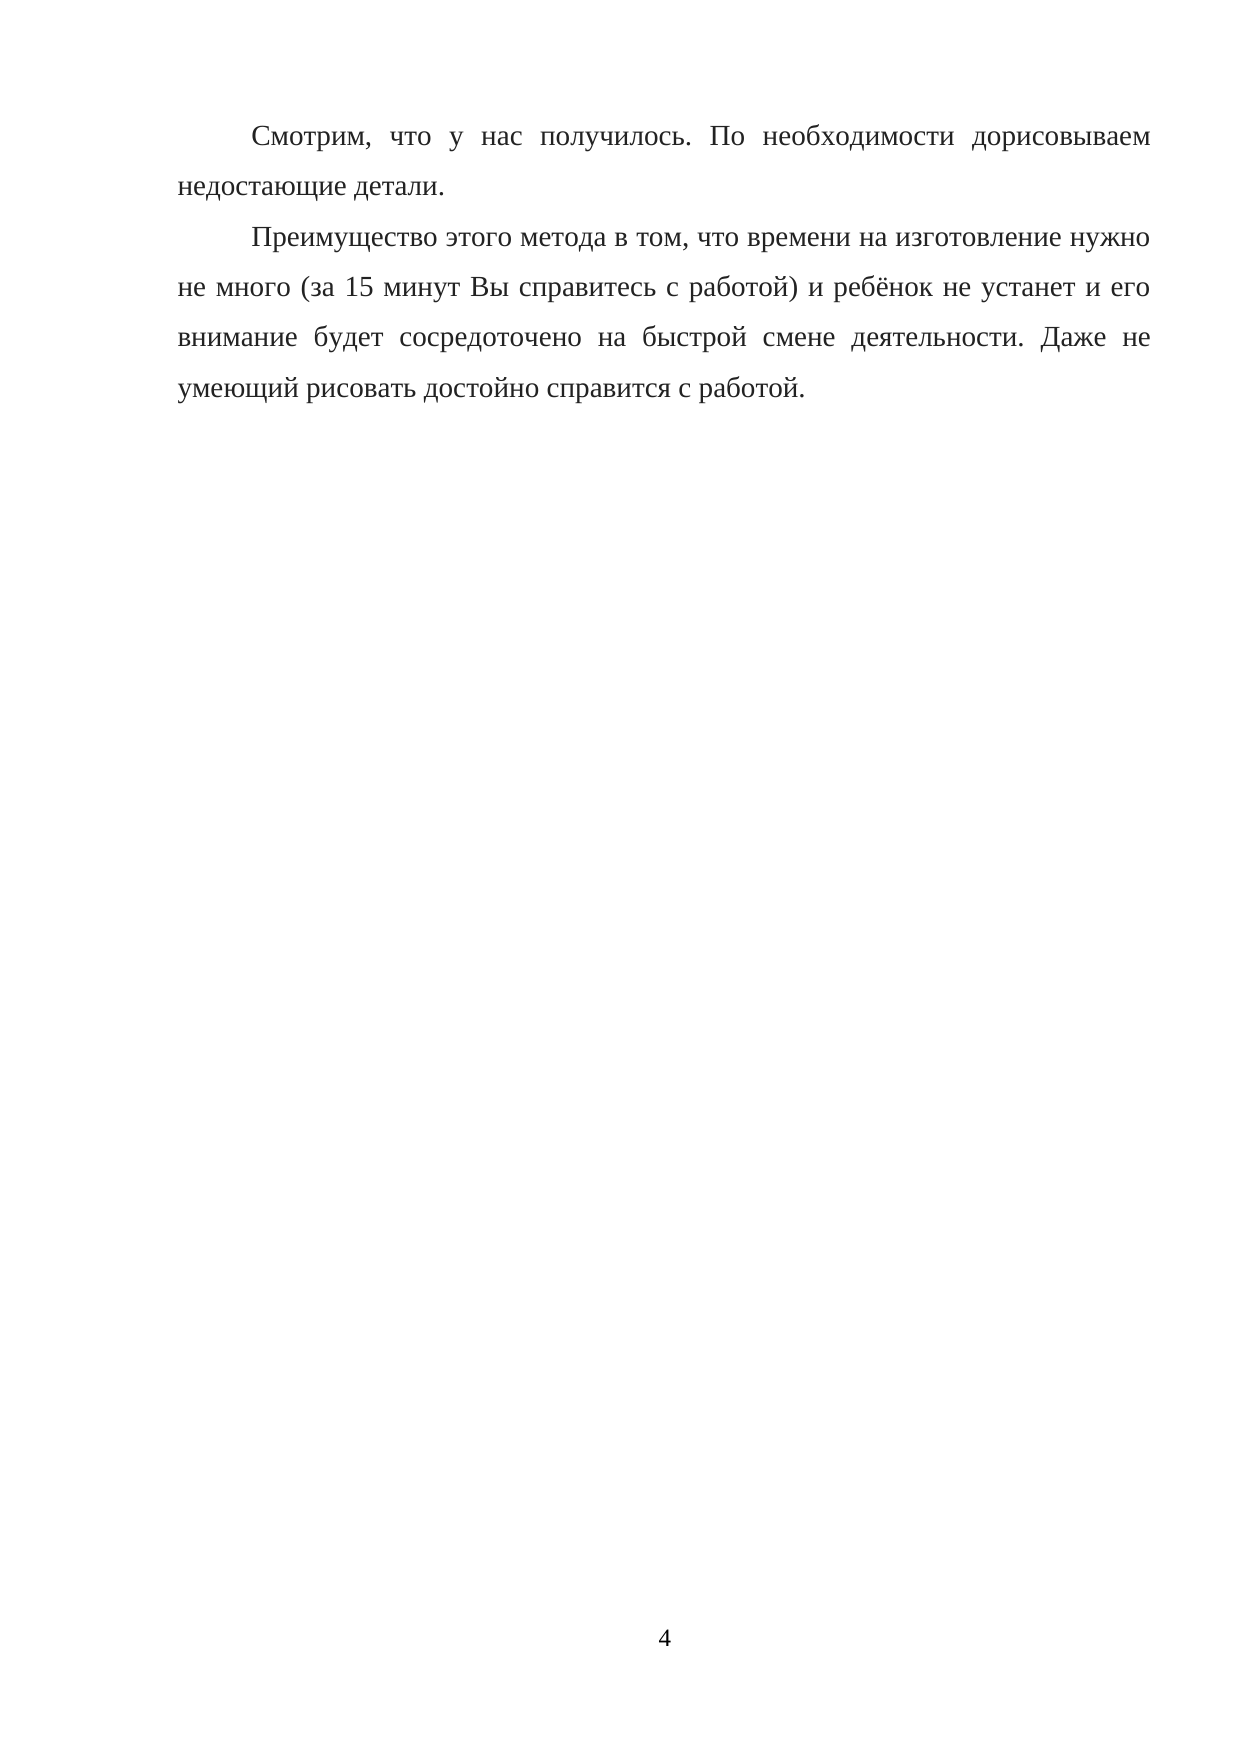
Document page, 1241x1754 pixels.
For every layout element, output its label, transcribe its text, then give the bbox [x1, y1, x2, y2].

text Преимущество этого метода в том, что времени на изготовление нужно не много (за 15 минут Вы справитесь с работой) и ребёнок не устанет и его внимание будет сосредоточено на быстрой смене деятельности. Даже не умеющий рисовать достойно справится с работой. [177, 219, 1152, 403]
text Смотрим, что у нас получилось. По необходимости дорисовываем недостающие детали. [177, 118, 1152, 202]
